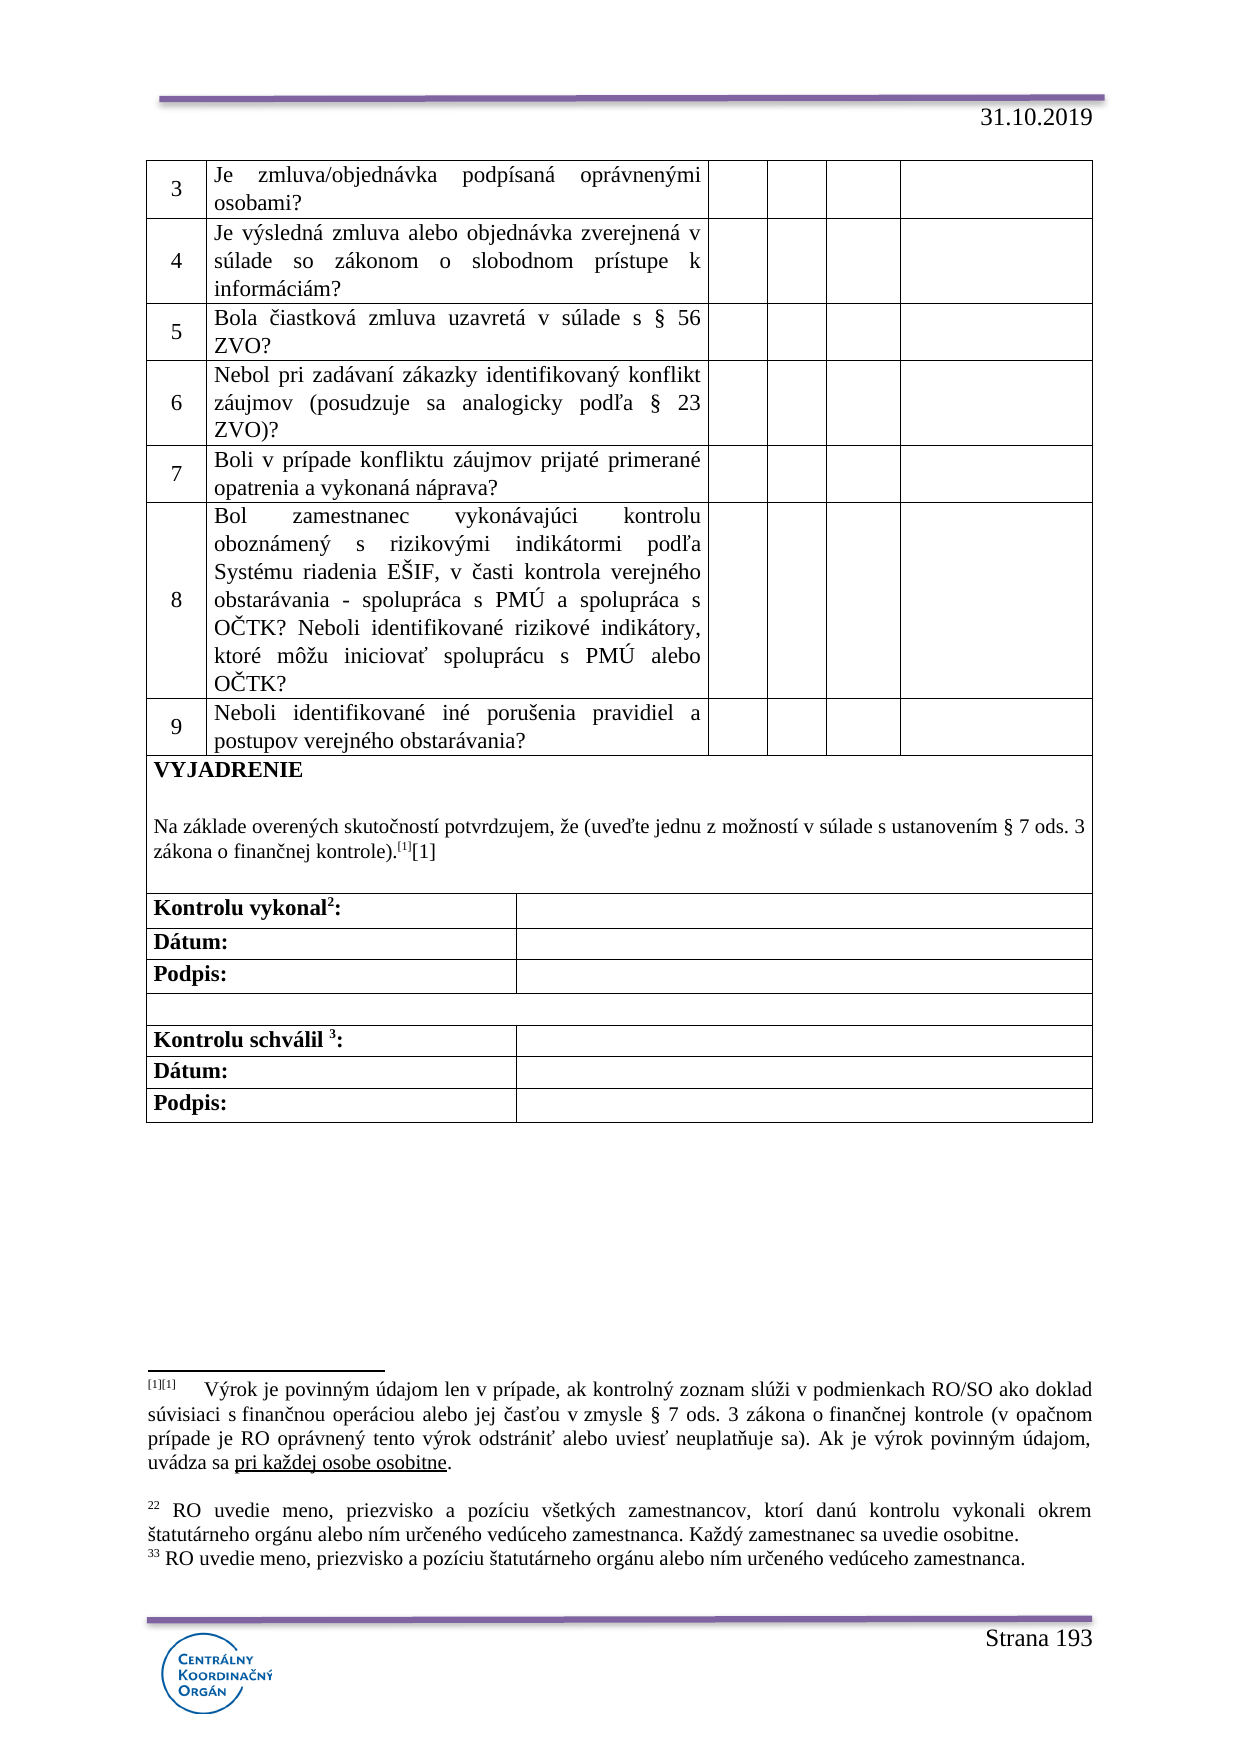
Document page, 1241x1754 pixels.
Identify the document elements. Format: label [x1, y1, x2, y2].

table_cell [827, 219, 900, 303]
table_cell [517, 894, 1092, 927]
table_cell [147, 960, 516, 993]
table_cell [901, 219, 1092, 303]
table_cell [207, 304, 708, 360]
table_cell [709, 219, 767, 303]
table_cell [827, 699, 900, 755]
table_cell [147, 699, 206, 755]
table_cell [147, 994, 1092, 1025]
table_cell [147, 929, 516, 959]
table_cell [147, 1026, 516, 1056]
picture [159, 1631, 272, 1713]
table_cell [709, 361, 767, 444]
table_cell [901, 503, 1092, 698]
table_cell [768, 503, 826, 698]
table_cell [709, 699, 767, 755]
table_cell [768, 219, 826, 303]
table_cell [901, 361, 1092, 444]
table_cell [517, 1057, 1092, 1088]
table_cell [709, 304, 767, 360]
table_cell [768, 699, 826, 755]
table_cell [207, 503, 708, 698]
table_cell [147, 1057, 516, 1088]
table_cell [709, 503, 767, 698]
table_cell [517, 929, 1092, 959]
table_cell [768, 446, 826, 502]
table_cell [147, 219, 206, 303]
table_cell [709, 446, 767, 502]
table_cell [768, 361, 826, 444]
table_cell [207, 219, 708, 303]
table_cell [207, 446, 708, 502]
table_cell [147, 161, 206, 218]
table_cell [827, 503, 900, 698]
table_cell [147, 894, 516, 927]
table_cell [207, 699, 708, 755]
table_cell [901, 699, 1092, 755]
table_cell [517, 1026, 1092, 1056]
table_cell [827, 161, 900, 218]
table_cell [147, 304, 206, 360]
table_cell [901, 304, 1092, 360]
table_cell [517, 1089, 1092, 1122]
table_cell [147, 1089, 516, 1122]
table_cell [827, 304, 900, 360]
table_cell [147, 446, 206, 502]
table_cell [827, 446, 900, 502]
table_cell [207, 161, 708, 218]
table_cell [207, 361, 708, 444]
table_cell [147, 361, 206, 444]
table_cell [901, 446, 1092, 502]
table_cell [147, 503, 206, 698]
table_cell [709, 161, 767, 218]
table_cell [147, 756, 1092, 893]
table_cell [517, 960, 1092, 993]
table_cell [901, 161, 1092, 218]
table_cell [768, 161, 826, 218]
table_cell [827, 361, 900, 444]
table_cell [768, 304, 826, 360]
